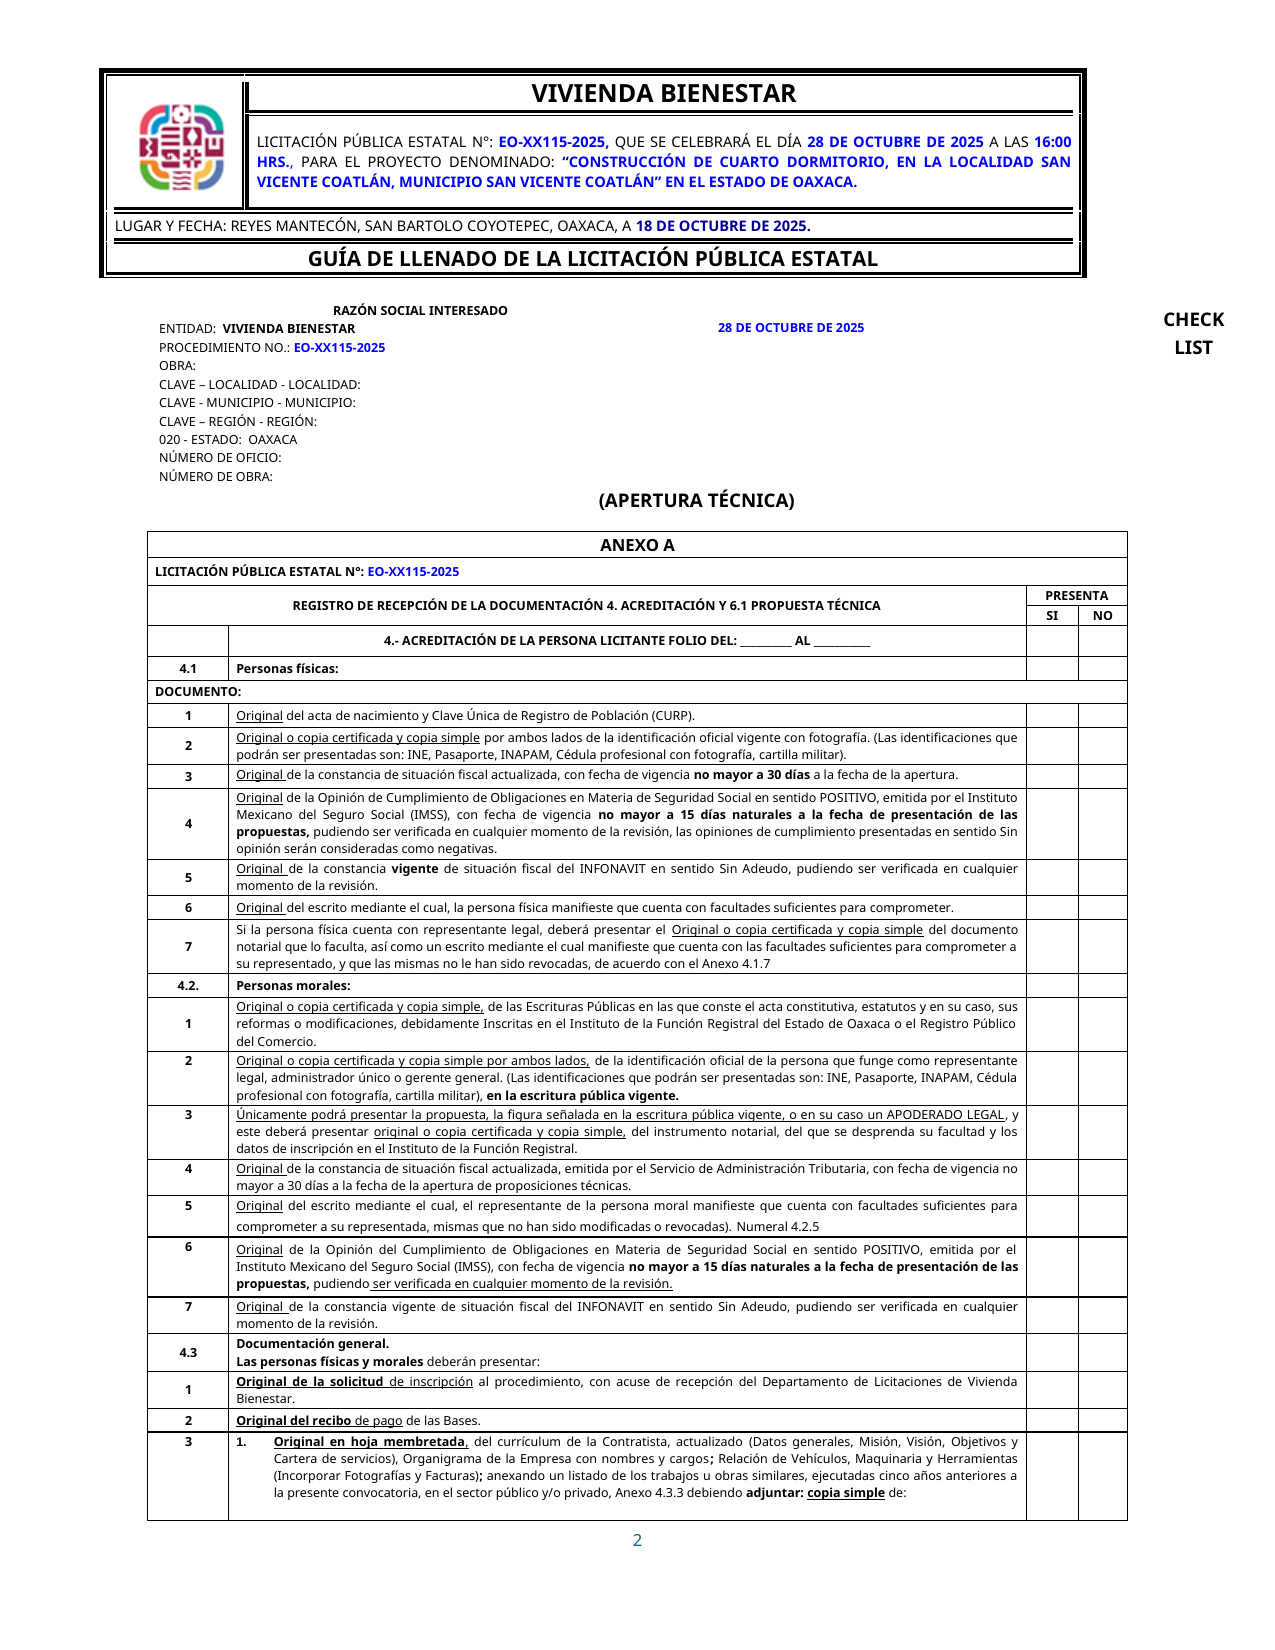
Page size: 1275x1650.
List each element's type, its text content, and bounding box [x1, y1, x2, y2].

table_cell 1 [148, 704, 228, 727]
table_cell Original de la solicitud de inscripción al procedimiento, con acuse de recepción del Departamento de Licitaciones de Vivienda Bienestar. [229, 1372, 1026, 1408]
table_cell PRESENTA [1027, 586, 1127, 605]
table_cell [1027, 1334, 1078, 1371]
table_cell Personas físicas: [229, 657, 1026, 680]
table_cell Original del escrito mediante el cual, la persona física manifieste que cuenta con facultades suficientes para comprometer. [229, 896, 1026, 919]
table_cell [1079, 1160, 1127, 1195]
table_cell 5 [148, 860, 228, 895]
table_cell Original de la constancia de situación fiscal actualizada, con fecha de vigencia no mayor a 30 días a la fecha de la apertura. [229, 765, 1026, 787]
table_cell Documentación general. Las personas físicas y morales deberán presentar: [229, 1334, 1026, 1371]
table_cell [1079, 1433, 1127, 1520]
table_cell [1027, 765, 1078, 787]
table_cell [1079, 974, 1127, 997]
table_cell 3 [148, 765, 228, 787]
table_cell 3 [148, 1433, 228, 1520]
table_cell Original de la Opinión del Cumplimiento de Obligaciones en Materia de Seguridad Social en sentido POSITIVO, emitida por el Instituto Mexicano del Seguro Social (IMSS), con fecha de vigencia no mayor a 15 días naturales a la fecha de presentación de las propuestas, pudiendo ser verificada en cualquier momento de la revisión. [229, 1238, 1026, 1296]
table_cell 1 [148, 1372, 228, 1408]
table_cell 4 [148, 789, 228, 858]
table_cell Original del acta de nacimiento y Clave Única de Registro de Población (CURP). [229, 704, 1026, 727]
table_cell [1079, 789, 1127, 858]
table_cell [1027, 1298, 1078, 1333]
table_cell [1027, 998, 1078, 1051]
table_cell [1027, 657, 1078, 680]
table_cell 2 [148, 1409, 228, 1431]
table_cell 6 [148, 896, 228, 919]
table_cell [1079, 765, 1127, 787]
table_cell [1027, 1160, 1078, 1195]
table_cell Personas morales: [229, 974, 1026, 997]
table_cell [1027, 789, 1078, 858]
table_cell Original del recibo de pago de las Bases. [229, 1409, 1026, 1431]
table_cell 4.1 [148, 657, 228, 680]
table_cell SI [1027, 606, 1078, 625]
table_cell [1027, 1372, 1078, 1408]
table_cell [1027, 1238, 1078, 1296]
table_cell 4.2. [148, 974, 228, 997]
table_header RAZÓN SOCIAL INTERESADO Entidad: Vivienda Bienestar Procedimiento No.: EO-XX115-2025 Obra: clave – Localidad - Localidad: clave - Municipio - Municipio: clave – Región - Región: 020 - Estado: Oaxaca Número de Oficio: Número de Obra: [148, 302, 707, 487]
table_cell [148, 626, 228, 656]
table_cell Únicamente podrá presentar la propuesta, la figura señalada en la escritura pública vigente, o en su caso un APODERADO LEGAL, y este deberá presentar original o copia certificada y copia simple, del instrumento notarial, del que se desprenda su facultad y los datos de inscripción en el Instituto de la Función Registral. [229, 1106, 1026, 1158]
table_cell REGISTRO DE RECEPCIÓN DE LA DOCUMENTACIÓN 4. ACREDITACIÓN Y 6.1 PROPUESTA TÉCNICA [148, 586, 1026, 625]
table_cell 2 [148, 1052, 228, 1104]
table_cell [1079, 860, 1127, 895]
table_cell 4.3 [148, 1334, 228, 1371]
table_cell [1027, 704, 1078, 727]
table_cell [1027, 860, 1078, 895]
table_cell [1079, 998, 1127, 1051]
table_cell 2 [148, 728, 228, 764]
table_cell Si la persona física cuenta con representante legal, deberá presentar el Original o copia certificada y copia simple del documento notarial que lo faculta, así como un escrito mediante el cual manifieste que cuenta con las facultades suficientes para comprometer a su representado, y que las mismas no le han sido revocadas, de acuerdo con el Anexo 4.1.7 [229, 920, 1026, 973]
table_cell [1079, 1052, 1127, 1104]
table_cell [1079, 1106, 1127, 1158]
table_cell [1079, 1409, 1127, 1431]
table_cell 4 [148, 1160, 228, 1195]
table_cell 1 [148, 998, 228, 1051]
table_cell [1027, 920, 1078, 973]
table_cell 4.- ACREDITACIÓN DE LA PERSONA LICITANTE FOLIO DEL: __________ AL ___________ [229, 626, 1026, 656]
table_cell 5 [148, 1196, 228, 1236]
table_cell [1079, 1372, 1127, 1408]
table_cell [1027, 1433, 1078, 1520]
table_cell 7 [148, 920, 228, 973]
table_cell Original de la constancia vigente de situación fiscal del INFONAVIT en sentido Sin Adeudo, pudiendo ser verificada en cualquier momento de la revisión. [229, 1298, 1026, 1333]
table_cell [1027, 728, 1078, 764]
table_cell [1027, 896, 1078, 919]
table_cell [1027, 1052, 1078, 1104]
table_cell [1079, 626, 1127, 656]
table_cell [1079, 1298, 1127, 1333]
table_cell DOCUMENTO: [148, 681, 1127, 703]
table_cell [1079, 1196, 1127, 1236]
table_cell NO [1079, 606, 1127, 625]
table_cell LICITACIÓN PÚBLICA ESTATAL N°: EO-XX115-2025 [148, 558, 1127, 585]
table_cell Original o copia certificada y copia simple, de las Escrituras Públicas en las que conste el acta constitutiva, estatutos y en su caso, sus reformas o modificaciones, debidamente Inscritas en el Instituto de la Función Registral del Estado de Oaxaca o el Registro Público del Comercio. [229, 998, 1026, 1051]
table_cell [1079, 1334, 1127, 1371]
table_cell [1027, 974, 1078, 997]
table_cell [1079, 657, 1127, 680]
text CHECK LIST (APERTURA TÉCNICA) [148, 307, 1245, 513]
table_cell [1027, 1106, 1078, 1158]
table_cell 6 [148, 1238, 228, 1296]
table_cell Original o copia certificada y copia simple por ambos lados de la identificación oficial vigente con fotografía. (Las identificaciones que podrán ser presentadas son: INE, Pasaporte, INAPAM, Cédula profesional con fotografía, cartilla militar). [229, 728, 1026, 764]
table_cell Original de la constancia de situación fiscal actualizada, emitida por el Servicio de Administración Tributaria, con fecha de vigencia no mayor a 30 días a la fecha de la apertura de proposiciones técnicas. [229, 1160, 1026, 1195]
table_cell [1079, 704, 1127, 727]
table_cell [1079, 1238, 1127, 1296]
table_cell 3 [148, 1106, 228, 1158]
table_cell Original del escrito mediante el cual, el representante de la persona moral manifieste que cuenta con facultades suficientes para comprometer a su representada, mismas que no han sido modificadas o revocadas). Numeral 4.2.5 [229, 1196, 1026, 1236]
table_cell 7 [148, 1298, 228, 1333]
table_cell [1027, 626, 1078, 656]
table_header 28 DE OCTUBRE DE 2025 [707, 302, 1127, 487]
table_cell [1079, 920, 1127, 973]
table_cell Original o copia certificada y copia simple por ambos lados, de la identificación oficial de la persona que funge como representante legal, administrador único o gerente general. (Las identificaciones que podrán ser presentadas son: INE, Pasaporte, INAPAM, Cédula profesional con fotografía, cartilla militar), en la escritura pública vigente. [229, 1052, 1026, 1104]
table_cell Original de la constancia vigente de situación fiscal del INFONAVIT en sentido Sin Adeudo, pudiendo ser verificada en cualquier momento de la revisión. [229, 860, 1026, 895]
table_header ANEXO A [148, 532, 1127, 557]
table_cell [1027, 1409, 1078, 1431]
table_cell [1079, 728, 1127, 764]
table_cell [1027, 1196, 1078, 1236]
table_cell [1079, 896, 1127, 919]
picture [128, 97, 235, 196]
table_cell Original de la Opinión de Cumplimiento de Obligaciones en Materia de Seguridad Social en sentido POSITIVO, emitida por el Instituto Mexicano del Seguro Social (IMSS), con fecha de vigencia no mayor a 15 días naturales a la fecha de presentación de las propuestas, pudiendo ser verificada en cualquier momento de la revisión, las opiniones de cumplimiento presentadas en sentido Sin opinión serán consideradas como negativas. [229, 789, 1026, 858]
